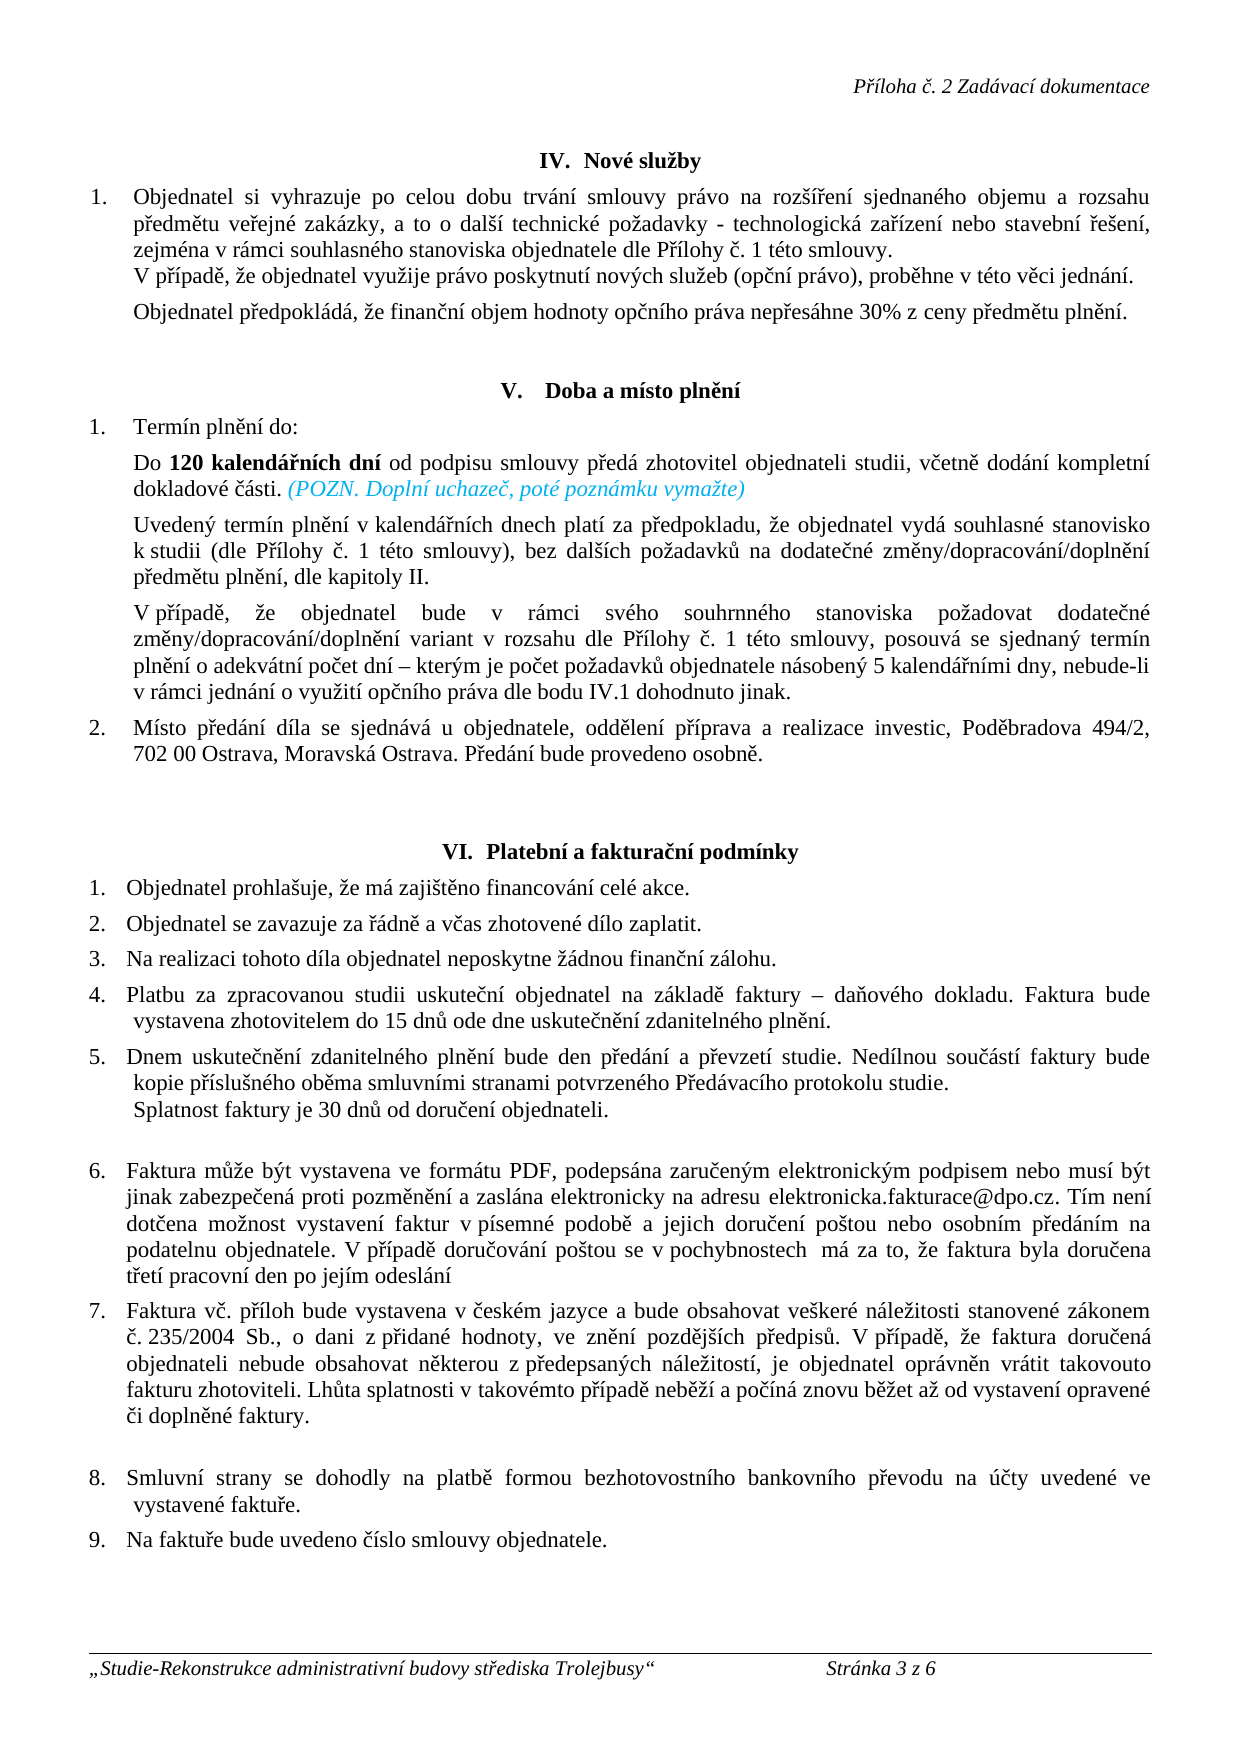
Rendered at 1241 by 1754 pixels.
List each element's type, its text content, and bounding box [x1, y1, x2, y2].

list Doba a místo plnění [89, 377, 1152, 403]
list Na realizaci tohoto díla objednatel neposkytne žádnou finanční zálohu. [89, 945, 1152, 972]
text Uvedený termín plnění v kalendářních dnech platí za předpokladu, že objednatel vydá souhlasné stanovisko k studii (dle Přílohy č. 1 této smlouvy), bez dalších požadavků na dodatečné změny/dopracování/doplnění předmětu plnění, dle kapitoly II. [133, 511, 1152, 590]
list Platební a fakturační podmínky [89, 838, 1152, 864]
list Dnem uskutečnění zdanitelného plnění bude den předání a převzetí studie. Nedílnou součástí faktury bude kopie příslušného oběma smluvními stranami potvrzeného Předávacího protokolu studie. [89, 1043, 1152, 1096]
list Faktura vč. příloh bude vystavena v českém jazyce a bude obsahovat veškeré náležitosti stanovené zákonem č. 235/2004 Sb., o dani z přidané hodnoty, ve znění pozdějších předpisů. V případě, že faktura doručená objednateli nebude obsahovat některou z předepsaných náležitostí, je objednatel oprávněn vrátit takovouto fakturu zhotoviteli. Lhůta splatnosti v takovémto případě neběží a počíná znovu běžet až od vystavení opravené či doplněné faktury. [89, 1297, 1152, 1429]
list Platbu za zpracovanou studii uskuteční objednatel na základě faktury – daňového dokladu. Faktura bude vystavena zhotovitelem do 15 dnů ode dne uskutečnění zdanitelného plnění. [89, 981, 1152, 1034]
text Splatnost faktury je 30 dnů od doručení objednateli. [133, 1096, 1152, 1122]
list Faktura může být vystavena ve formátu PDF, podepsána zaručeným elektronickým podpisem nebo musí být jinak zabezpečená proti pozměnění a zaslána elektronicky na adresu elektronicka.fakturace@dpo.cz. Tím není dotčena možnost vystavení faktur v písemné podobě a jejich doručení poštou nebo osobním předáním na podatelnu objednatele. V případě doručování poštou se v pochybnostech má za to, že faktura byla doručena třetí pracovní den po jejím odeslání [89, 1157, 1152, 1289]
text Do 120 kalendářních dní od podpisu smlouvy předá zhotovitel objednateli studii, včetně dodání kompletní dokladové části. (POZN. Doplní uchazeč, poté poznámku vymažte) [133, 449, 1152, 501]
list Nové služby [89, 148, 1152, 174]
list Smluvní strany se dohodly na platbě formou bezhotovostního bankovního převodu na účty uvedené ve vystavené faktuře. [89, 1464, 1152, 1517]
list Na faktuře bude uvedeno číslo smlouvy objednatele. [89, 1527, 1152, 1553]
list Termín plnění do: [89, 413, 1152, 439]
text V případě, že objednatel využije právo poskytnutí nových služeb (opční právo), proběhne v této věci jednání. [133, 262, 1152, 289]
list Místo předání díla se sjednává u objednatele, oddělení příprava a realizace investic, Poděbradova 494/2, 702 00 Ostrava, Moravská Ostrava. Předání bude provedeno osobně. [89, 714, 1152, 767]
list Objednatel se zavazuje za řádně a včas zhotovené dílo zaplatit. [89, 909, 1152, 936]
text V případě, že objednatel bude v rámci svého souhrnného stanoviska požadovat dodatečné změny/dopracování/doplnění variant v rozsahu dle Přílohy č. 1 této smlouvy, posouvá se sjednaný termín plnění o adekvátní počet dní – kterým je počet požadavků objednatele násobený 5 kalendářními dny, nebude-li v rámci jednání o využití opčního práva dle bodu IV.1 dohodnuto jinak. [133, 599, 1152, 704]
list Objednatel si vyhrazuje po celou dobu trvání smlouvy právo na rozšíření sjednaného objemu a rozsahu předmětu veřejné zakázky, a to o další technické požadavky - technologická zařízení nebo stavební řešení, zejména v rámci souhlasného stanoviska objednatele dle Přílohy č. 1 této smlouvy. [90, 183, 1152, 262]
text Objednatel předpokládá, že finanční objem hodnoty opčního práva nepřesáhne 30% z ceny předmětu plnění. [133, 298, 1152, 324]
list Objednatel prohlašuje, že má zajištěno financování celé akce. [89, 874, 1152, 900]
